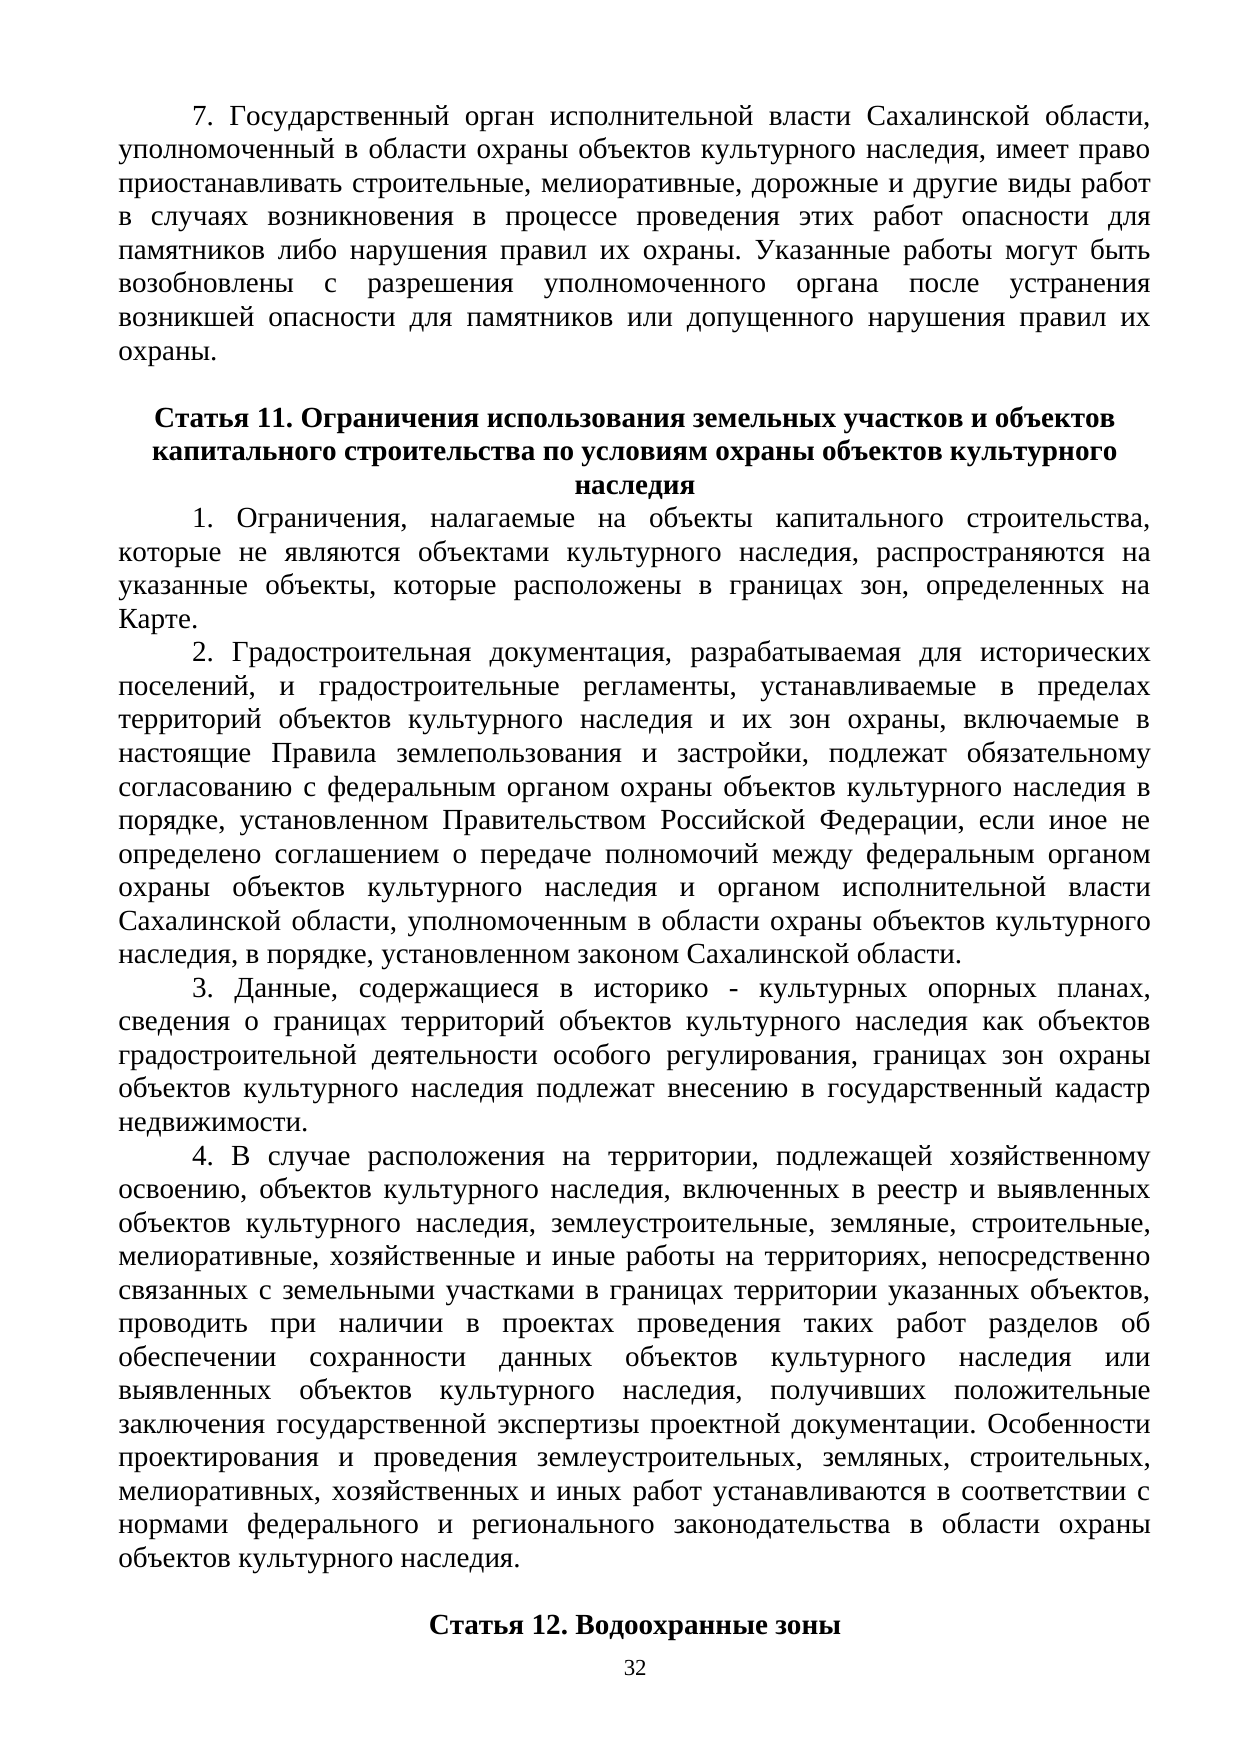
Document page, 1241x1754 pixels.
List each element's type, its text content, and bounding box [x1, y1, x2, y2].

text 2. Градостроительная документация, разрабатываемая для исторических поселений, и градостроительные регламенты, устанавливаемые в пределах территорий объектов культурного наследия и их зон охраны, включаемые в настоящие Правила землепользования и застройки, подлежат обязательному согласованию с федеральным органом охраны объектов культурного наследия в порядке, установленном Правительством Российской Федерации, если иное не определено соглашением о передаче полномочий между федеральным органом охраны объектов культурного наследия и органом исполнительной власти Сахалинской области, уполномоченным в области охраны объектов культурного наследия, в порядке, установленном законом Сахалинской области. [118, 634, 1152, 970]
text Статья 11. Ограничения использования земельных участков и объектов капитального строительства по условиям охраны объектов культурного наследия [118, 400, 1152, 500]
text 1. Ограничения, налагаемые на объекты капитального строительства, которые не являются объектами культурного наследия, распространяются на указанные объекты, которые расположены в границах зон, определенных на Карте. [118, 500, 1152, 634]
text 3. Данные, содержащиеся в историко - культурных опорных планах, сведения о границах территорий объектов культурного наследия как объектов градостроительной деятельности особого регулирования, границах зон охраны объектов культурного наследия подлежат внесению в государственный кадастр недвижимости. [118, 970, 1152, 1138]
text Статья 12. Водоохранные зоны [118, 1607, 1152, 1641]
text 4. В случае расположения на территории, подлежащей хозяйственному освоению, объектов культурного наследия, включенных в реестр и выявленных объектов культурного наследия, землеустроительные, земляные, строительные, мелиоративные, хозяйственные и иные работы на территориях, непосредственно связанных с земельными участками в границах территории указанных объектов, проводить при наличии в проектах проведения таких работ разделов об обеспечении сохранности данных объектов культурного наследия или выявленных объектов культурного наследия, получивших положительные заключения государственной экспертизы проектной документации. Особенности проектирования и проведения землеустроительных, земляных, строительных, мелиоративных, хозяйственных и иных работ устанавливаются в соответствии с нормами федерального и регионального законодательства в области охраны объектов культурного наследия. [118, 1138, 1152, 1574]
text 7. Государственный орган исполнительной власти Сахалинской области, уполномоченный в области охраны объектов культурного наследия, имеет право приостанавливать строительные, мелиоративные, дорожные и другие виды работ в случаях возникновения в процессе проведения этих работ опасности для памятников либо нарушения правил их охраны. Указанные работы могут быть возобновлены с разрешения уполномоченного органа после устранения возникшей опасности для памятников или допущенного нарушения правил их охраны. [118, 98, 1152, 366]
